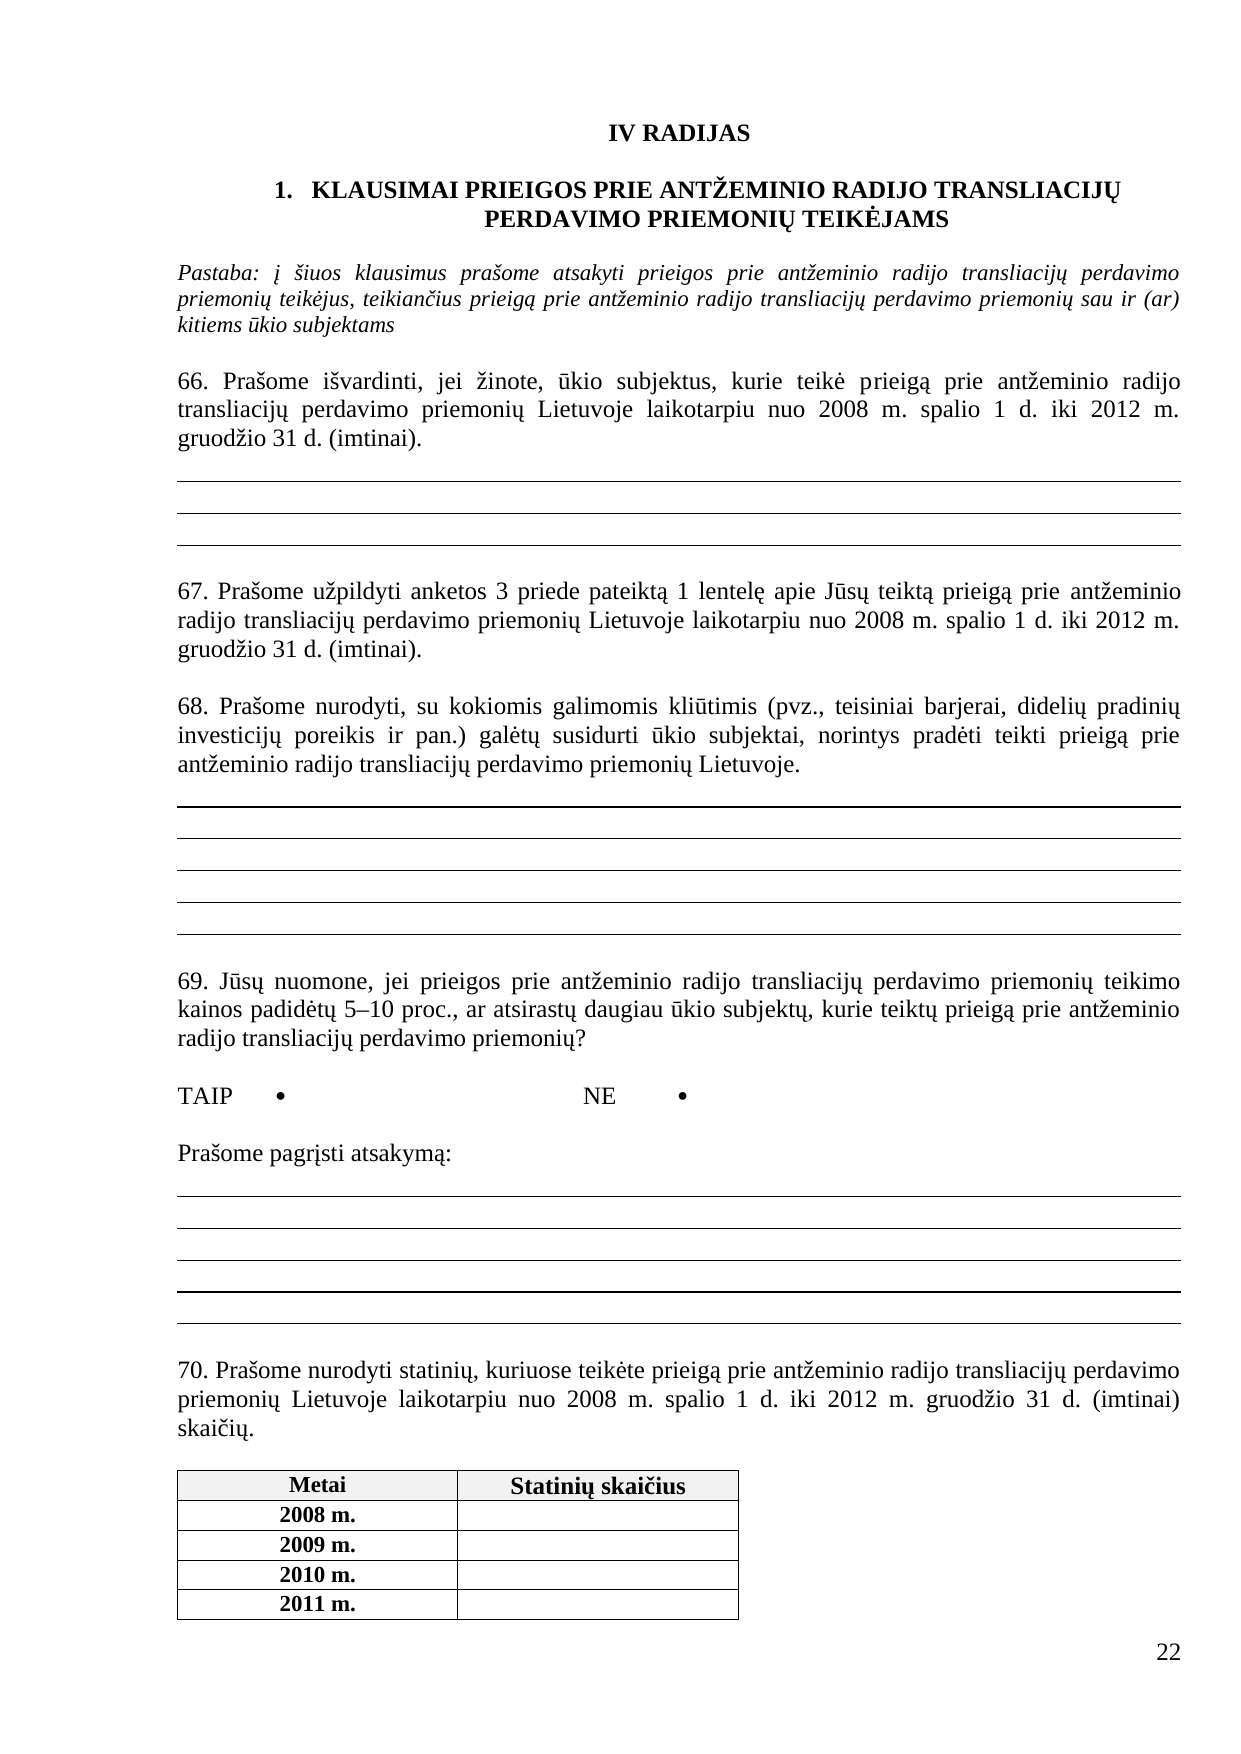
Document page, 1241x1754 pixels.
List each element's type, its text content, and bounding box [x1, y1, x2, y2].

table_cell [458, 1531, 738, 1559]
list 70. Prašome nurodyti statinių, kuriuose teikėte prieigą prie antžeminio radijo transliacijų perdavimo priemonių Lietuvoje laikotarpiu nuo 2008 m. spalio 1 d. iki 2012 m. gruodžio 31 d. (imtinai) skaičių. [177, 1355, 1181, 1441]
subtitle IV Radijas [177, 118, 1181, 147]
table_cell [458, 1561, 738, 1589]
table_header Statinių skaičius [458, 1471, 738, 1500]
table_cell [458, 1590, 738, 1619]
text Prašome pagrįsti atsakymą: [177, 1138, 1181, 1167]
table_cell [458, 1501, 738, 1530]
table_cell 2011 m. [178, 1590, 457, 1619]
list 66. Prašome išvardinti, jei žinote, ūkio subjektus, kurie teikė prieigą prie antžeminio radijo transliacijų perdavimo priemonių Lietuvoje laikotarpiu nuo 2008 m. spalio 1 d. iki 2012 m. gruodžio 31 d. (imtinai). [177, 366, 1181, 452]
table_cell 2008 m. [178, 1501, 457, 1530]
table_cell 2010 m. [178, 1561, 457, 1589]
text 69. Jūsų nuomone, jei prieigos prie antžeminio radijo transliacijų perdavimo priemonių teikimo kainos padidėtų 5–10 proc., ar atsirastų daugiau ūkio subjektų, kurie teiktų prieigą prie antžeminio radijo transliacijų perdavimo priemonių? [177, 966, 1181, 1052]
list 68. Prašome nurodyti, su kokiomis galimomis kliūtimis (pvz., teisiniai barjerai, didelių pradinių investicijų poreikis ir pan.) galėtų susidurti ūkio subjektai, norintys pradėti teikti prieigą prie antžeminio radijo transliacijų perdavimo priemonių Lietuvoje. [177, 691, 1181, 778]
subtitle Klausimai prieigos prie antžeminio radijo transliacijų perdavimo priemonių teikėjams [215, 175, 1181, 232]
list 67. Prašome užpildyti anketos 3 priede pateiktą 1 lentelę apie Jūsų teiktą prieigą prie antžeminio radijo transliacijų perdavimo priemonių Lietuvoje laikotarpiu nuo 2008 m. spalio 1 d. iki 2012 m. gruodžio 31 d. (imtinai). [177, 576, 1181, 663]
text TAIP NE [177, 1081, 1181, 1109]
table_cell 2009 m. [178, 1531, 457, 1559]
list Pastaba: į šiuos klausimus prašome atsakyti prieigos prie antžeminio radijo transliacijų perdavimo priemonių teikėjus, teikiančius prieigą prie antžeminio radijo transliacijų perdavimo priemonių sau ir (ar) kitiems ūkio subjektams [177, 259, 1181, 338]
table_header Metai [178, 1471, 457, 1500]
